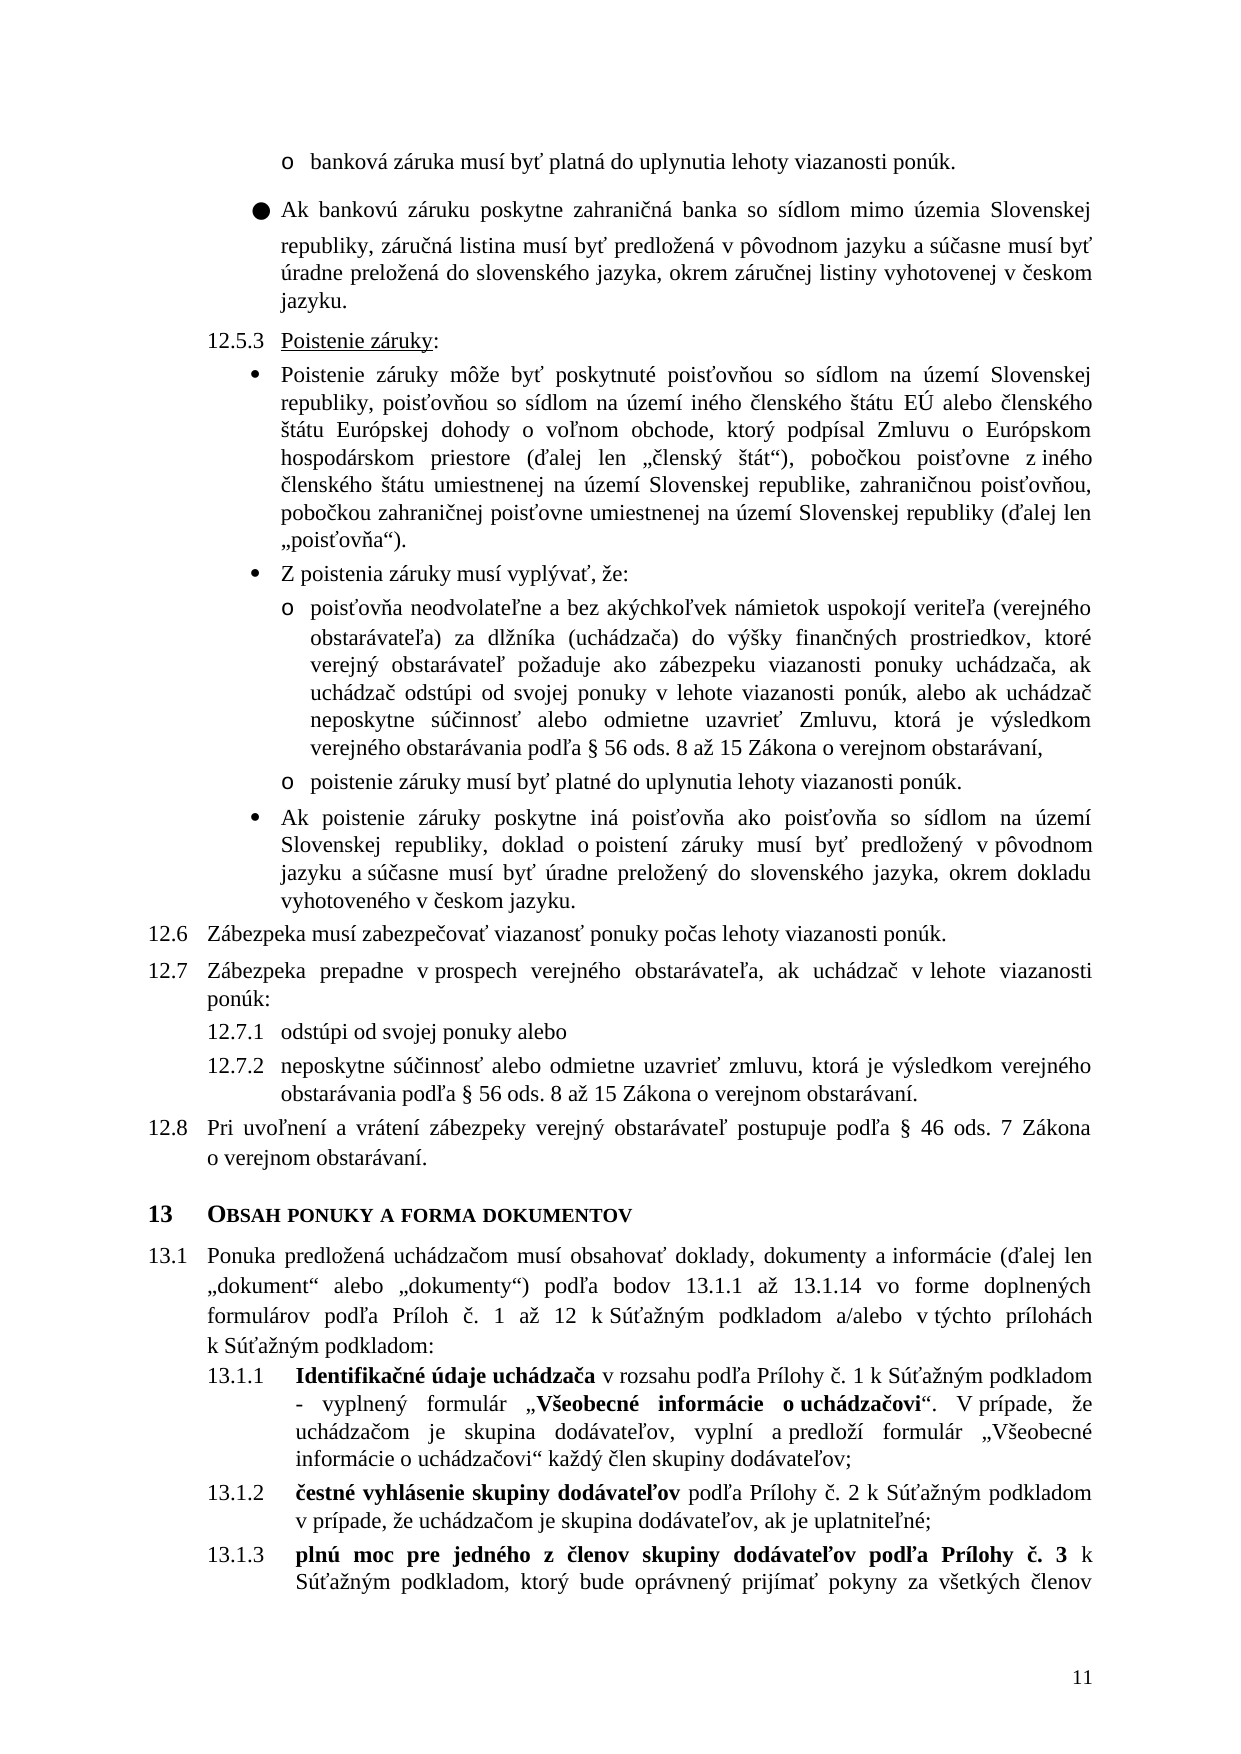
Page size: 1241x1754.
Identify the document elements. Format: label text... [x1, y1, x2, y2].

subtitle Obsah ponuky a forma dokumentov [148, 1199, 1092, 1228]
list Pri uvoľnení a vrátení zábezpeky verejný obstarávateľ postupuje podľa § 46 ods. 7 Zákona o verejnom obstarávaní. [148, 1114, 1092, 1170]
list Zábezpeka prepadne v prospech verejného obstarávateľa, ak uchádzač v lehote viazanosti ponúk: [148, 957, 1092, 1011]
list Identifikačné údaje uchádzača v rozsahu podľa Prílohy č. 1 k Súťažným podkladom - vyplnený formulár „Všeobecné informácie o uchádzačovi“. V prípade, že uchádzačom je skupina dodávateľov, vyplní a predloží formulár „Všeobecné informácie o uchádzačovi“ každý člen skupiny dodávateľov; [207, 1363, 1092, 1472]
list poisťovňa neodvolateľne a bez akýchkoľvek námietok uspokojí veriteľa (verejného obstarávateľa) za dlžníka (uchádzača) do výšky finančných prostriedkov, ktoré verejný obstarávateľ požaduje ako zábezpeku viazanosti ponuky uchádzača, ak uchádzač odstúpi od svojej ponuky v lehote viazanosti ponúk, alebo ak uchádzač neposkytne súčinnosť alebo odmietne uzavrieť Zmluvu, ktorá je výsledkom verejného obstarávania podľa § 56 ods. 8 až 15 Zákona o verejnom obstarávaní, [281, 594, 1092, 761]
list čestné vyhlásenie skupiny dodávateľov podľa Prílohy č. 2 k Súťažným podkladom v prípade, že uchádzačom je skupina dodávateľov, ak je uplatniteľné; [207, 1479, 1092, 1533]
list Z poistenia záruky musí vyplývať, že: [251, 560, 1092, 587]
list Ak poistenie záruky poskytne iná poisťovňa ako poisťovňa so sídlom na území Slovenskej republiky, doklad o poistení záruky musí byť predložený v pôvodnom jazyku a súčasne musí byť úradne preložený do slovenského jazyka, okrem dokladu vyhotoveného v českom jazyku. [251, 804, 1092, 913]
list Ponuka predložená uchádzačom musí obsahovať doklady, dokumenty a informácie (ďalej len „dokument“ alebo „dokumenty“) podľa bodov 13.1.1 až 13.1.14 vo forme doplnených formulárov podľa Príloh č. 1 až 12 k Súťažným podkladom a/alebo v týchto prílohách k Súťažným podkladom: [148, 1242, 1092, 1359]
list Poistenie záruky môže byť poskytnuté poisťovňou so sídlom na území Slovenskej republiky, poisťovňou so sídlom na území iného členského štátu EÚ alebo členského štátu Európskej dohody o voľnom obchode, ktorý podpísal Zmluvu o Európskom hospodárskom priestore (ďalej len „členský štát“), pobočkou poisťovne z iného členského štátu umiestnenej na území Slovenskej republike, zahraničnou poisťovňou, pobočkou zahraničnej poisťovne umiestnenej na území Slovenskej republiky (ďalej len „poisťovňa“). [251, 361, 1092, 553]
list banková záruka musí byť platná do uplynutia lehoty viazanosti ponúk. [281, 148, 1092, 176]
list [207, 1541, 1092, 1595]
list odstúpi od svojej ponuky alebo [207, 1018, 1092, 1045]
list Poistenie záruky: [207, 327, 1092, 353]
list poistenie záruky musí byť platné do uplynutia lehoty viazanosti ponúk. [281, 768, 1092, 796]
list neposkytne súčinnosť alebo odmietne uzavrieť zmluvu, ktorá je výsledkom verejného obstarávania podľa § 56 ods. 8 až 15 Zákona o verejnom obstarávaní. [207, 1052, 1092, 1106]
list Ak bankovú záruku poskytne zahraničná banka so sídlom mimo územia Slovenskej republiky, záručná listina musí byť predložená v pôvodnom jazyku a súčasne musí byť úradne preložená do slovenského jazyka, okrem záručnej listiny vyhotovenej v českom jazyku. [251, 183, 1092, 313]
list Zábezpeka musí zabezpečovať viazanosť ponuky počas lehoty viazanosti ponúk. [148, 921, 1092, 947]
